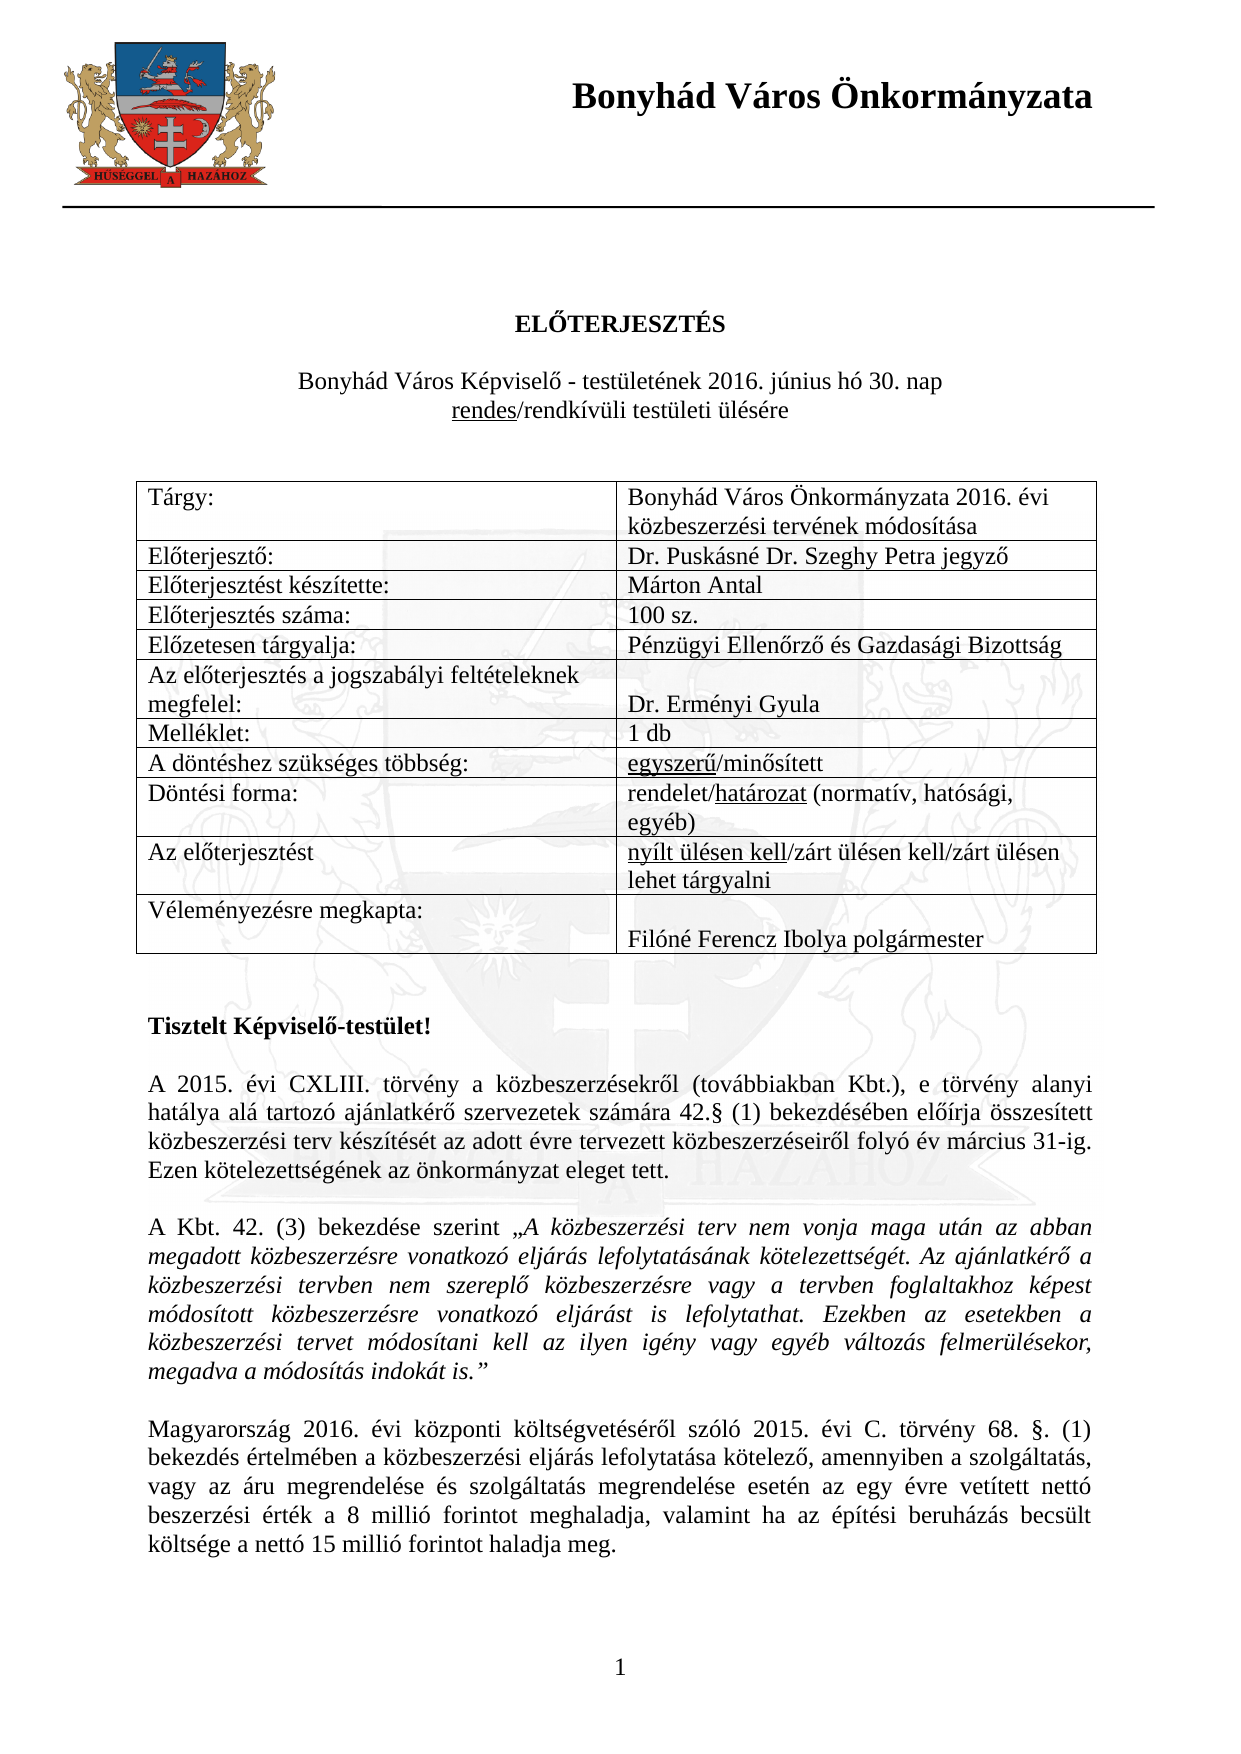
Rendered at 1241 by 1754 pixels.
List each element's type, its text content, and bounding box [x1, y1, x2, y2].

picture [64, 42, 275, 188]
table_cell Véleményezésre megkapta: [137, 895, 616, 953]
text rendes/rendkívüli testületi ülésére [148, 395, 1093, 424]
table_cell Filóné Ferencz Ibolya polgármester [617, 895, 1096, 953]
table_cell Dr. Erményi Gyula [617, 660, 1096, 717]
table_cell Döntési forma: [137, 778, 616, 836]
text A Kbt. 42. (3) bekezdése szerint „A közbeszerzési terv nem vonja maga után az abban megadott közbeszerzésre vonatkozó eljárás lefolytatásának kötelezettségét. Az ajánlatkérő a közbeszerzési tervben nem szereplő közbeszerzésre vagy a tervben foglaltakhoz képest módosított közbeszerzésre vonatkozó eljárást is lefolytathat. Ezekben az esetekben a közbeszerzési tervet módosítani kell az ilyen igény vagy egyéb változás felmerülésekor, megadva a módosítás indokát is.” [148, 1212, 1093, 1385]
table_header Tárgy: [137, 482, 616, 540]
table_cell A döntéshez szükséges többség: [137, 748, 616, 777]
table_header Bonyhád Város Önkormányzata 2016. évi közbeszerzési tervének módosítása [617, 482, 1096, 540]
table_cell Előterjesztés száma: [137, 600, 616, 629]
table_cell nyílt ülésen kell/zárt ülésen kell/zárt ülésen lehet tárgyalni [617, 837, 1096, 894]
table_cell Melléklet: [137, 719, 616, 747]
table_cell Az előterjesztést [137, 837, 616, 894]
text ELŐTERJESZTÉS [148, 309, 1093, 337]
text A 2015. évi CXLIII. törvény a közbeszerzésekről (továbbiakban Kbt.), e törvény alanyi hatálya alá tartozó ajánlatkérő szervezetek számára 42.§ (1) bekezdésében előírja összesített közbeszerzési terv készítését az adott évre tervezett közbeszerzéseiről folyó év március 31-ig. Ezen kötelezettségének az önkormányzat eleget tett. [148, 1069, 1093, 1184]
table_cell Előzetesen tárgyalja: [137, 630, 616, 659]
text Tisztelt Képviselő-testület! [148, 1011, 1093, 1040]
table_cell rendelet/határozat (normatív, hatósági, egyéb) [617, 778, 1096, 836]
text Bonyhád Város Képviselő - testületének 2016. június hó 30. nap [148, 366, 1093, 395]
table_cell Előterjesztő: [137, 541, 616, 569]
table_cell Márton Antal [617, 571, 1096, 599]
table_cell egyszerű/minősített [617, 748, 1096, 777]
table_cell Az előterjesztés a jogszabályi feltételeknek megfelel: [137, 660, 616, 717]
table_cell 100 sz. [617, 600, 1096, 629]
text Magyarország 2016. évi központi költségvetéséről szóló 2015. évi C. törvény 68. §. (1) bekezdés értelmében a közbeszerzési eljárás lefolytatása kötelező, amennyiben a szolgáltatás, vagy az áru megrendelése és szolgáltatás megrendelése esetén az egy évre vetített nettó beszerzési érték a 8 millió forintot meghaladja, valamint ha az építési beruházás becsült költsége a nettó 15 millió forintot haladja meg. [148, 1414, 1093, 1557]
table_cell 1 db [617, 719, 1096, 747]
table_cell Pénzügyi Ellenőrző és Gazdasági Bizottság [617, 630, 1096, 659]
table_cell Dr. Puskásné Dr. Szeghy Petra jegyző [617, 541, 1096, 569]
table_cell Előterjesztést készítette: [137, 571, 616, 599]
